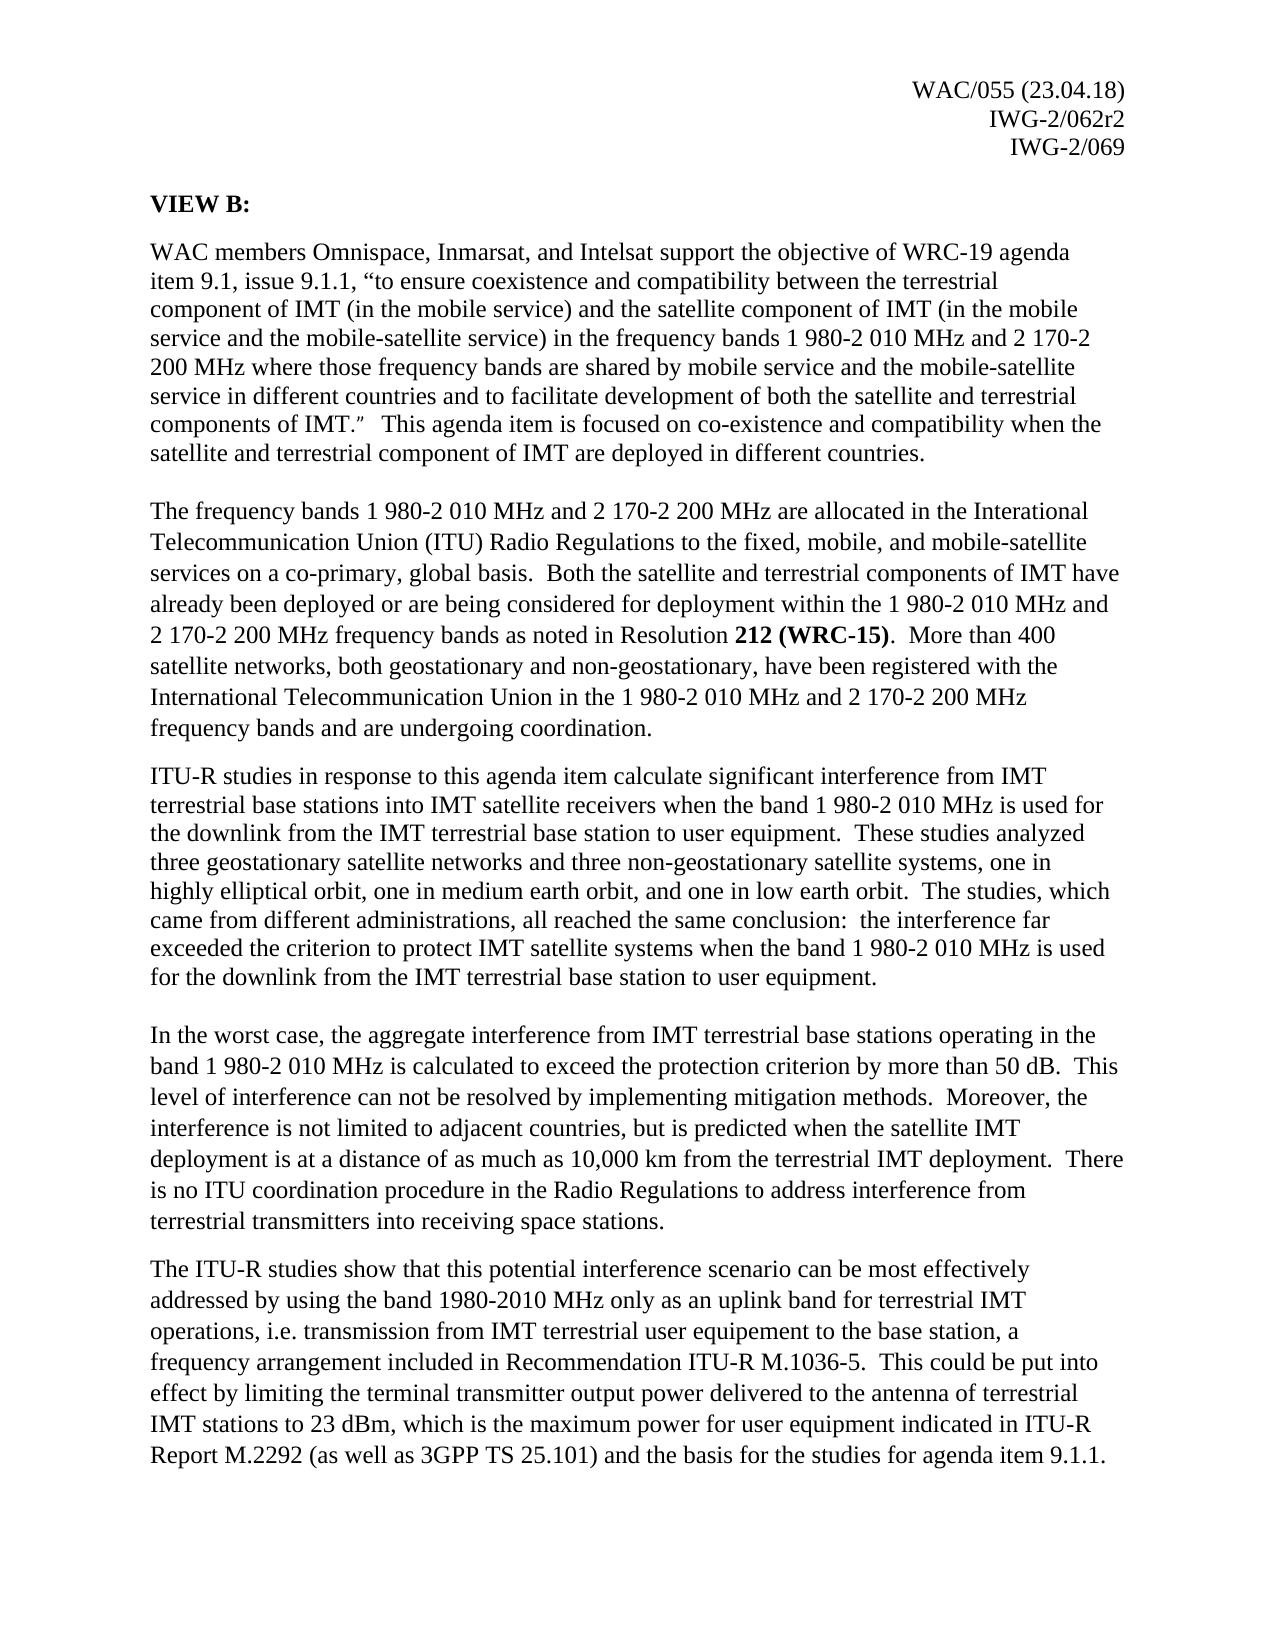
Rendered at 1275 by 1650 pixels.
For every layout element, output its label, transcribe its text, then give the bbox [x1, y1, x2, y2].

text VIEW B: [150, 189, 1125, 218]
text The frequency bands 1 980-2 010 MHz and 2 170-2 200 MHz are allocated in the Interational Telecommunication Union (ITU) Radio Regulations to the fixed, mobile, and mobile-satellite services on a co-primary, global basis. Both the satellite and terrestrial components of IMT have already been deployed or are being considered for deployment within the 1 980-2 010 MHz and 2 170-2 200 MHz frequency bands as noted in Resolution 212 (WRC-15). More than 400 satellite networks, both geostationary and non-geostationary, have been registered with the International Telecommunication Union in the 1 980-2 010 MHz and 2 170-2 200 MHz frequency bands and are undergoing coordination. [150, 496, 1125, 742]
text In the worst case, the aggregate interference from IMT terrestrial base stations operating in the band 1 980-2 010 MHz is calculated to exceed the protection criterion by more than 50 dB. This level of interference can not be resolved by implementing mitigation methods. Moreover, the interference is not limited to adjacent countries, but is predicted when the satellite IMT deployment is at a distance of as much as 10,000 km from the terrestrial IMT deployment. There is no ITU coordination procedure in the Radio Regulations to address interference from terrestrial transmitters into receiving space stations. [150, 1020, 1125, 1235]
text WAC members Omnispace, Inmarsat, and Intelsat support the objective of WRC-19 agenda item 9.1, issue 9.1.1, “to ensure coexistence and compatibility between the terrestrial component of IMT (in the mobile service) and the satellite component of IMT (in the mobile service and the mobile-satellite service) in the frequency bands 1 980-2 010 MHz and 2 170-2 200 MHz where those frequency bands are shared by mobile service and the mobile-satellite service in different countries and to facilitate development of both the satellite and terrestrial components of IMT.” This agenda item is focused on co-existence and compatibility when the satellite and terrestrial component of IMT are deployed in different countries. [150, 237, 1112, 467]
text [150, 1254, 1125, 1469]
text ITU-R studies in response to this agenda item calculate significant interference from IMT terrestrial base stations into IMT satellite receivers when the band 1 980-2 010 MHz is used for the downlink from the IMT terrestrial base station to user equipment. These studies analyzed three geostationary satellite networks and three non-geostationary satellite systems, one in highly elliptical orbit, one in medium earth orbit, and one in low earth orbit. The studies, which came from different administrations, all reached the same conclusion: the interference far exceeded the criterion to protect IMT satellite systems when the band 1 980-2 010 MHz is used for the downlink from the IMT terrestrial base station to user equipment. [150, 761, 1112, 991]
